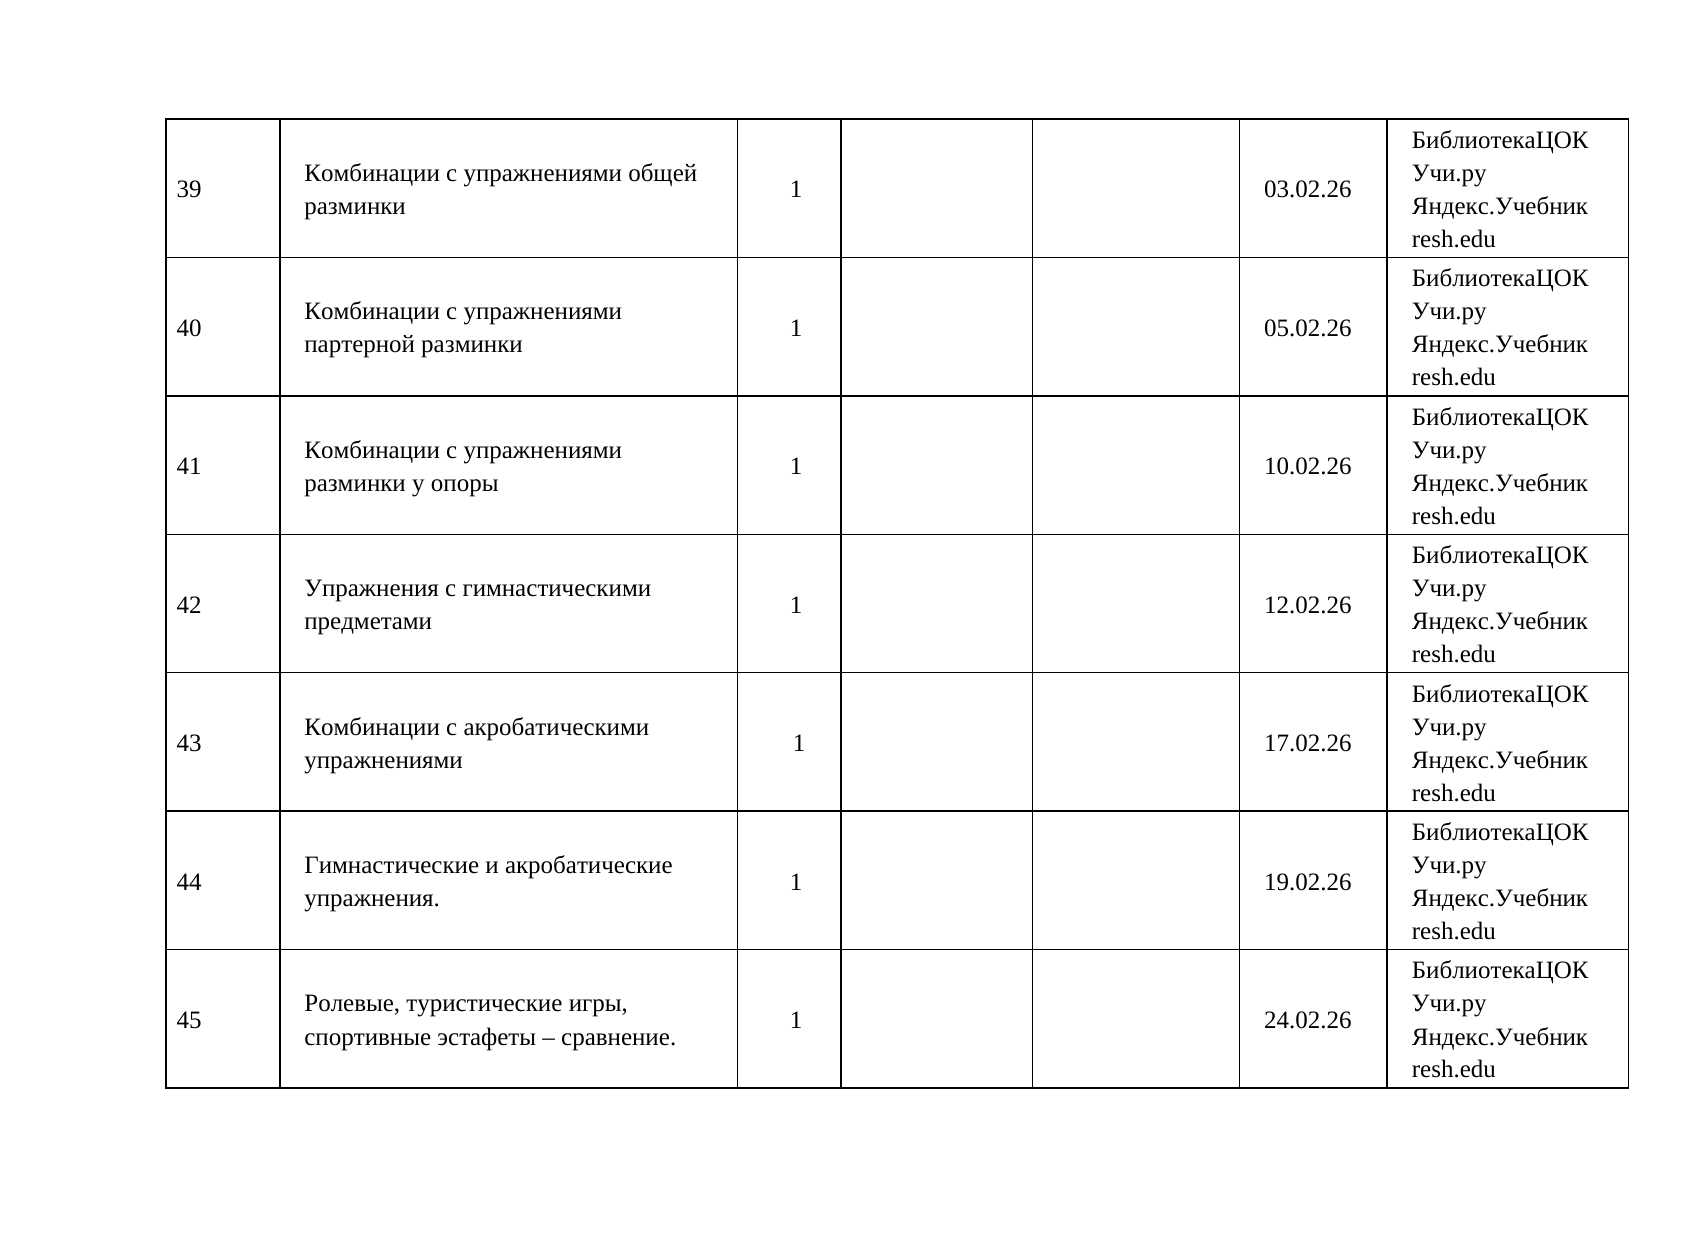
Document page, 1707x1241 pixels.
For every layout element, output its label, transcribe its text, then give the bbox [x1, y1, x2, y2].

table_cell 19.02.26 [1240, 812, 1386, 949]
table_cell 05.02.26 [1240, 258, 1386, 395]
table_cell БиблиотекаЦОК Учи.ру Яндекс.Учебник resh.edu [1388, 397, 1628, 533]
table_cell [842, 812, 1032, 949]
table_cell 24.02.26 [1240, 950, 1386, 1087]
table_cell 12.02.26 [1240, 535, 1386, 672]
table_cell 17.02.26 [1240, 673, 1386, 810]
table_cell 40 [167, 258, 279, 395]
table_cell 10.02.26 [1240, 397, 1386, 533]
table_cell 03.02.26 [1240, 120, 1386, 257]
table_cell БиблиотекаЦОК Учи.ру Яндекс.Учебник resh.edu [1388, 535, 1628, 672]
table_cell [1033, 535, 1239, 672]
table_cell [1033, 673, 1239, 810]
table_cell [1388, 258, 1628, 395]
table_cell [842, 397, 1032, 533]
table_cell 1 [738, 673, 840, 810]
table_cell Комбинации с акробатическими упражнениями [281, 673, 737, 810]
table_cell 43 [167, 673, 279, 810]
table_cell 41 [167, 397, 279, 533]
table_cell 1 [738, 812, 840, 949]
table_cell [842, 673, 1032, 810]
table_cell 45 [167, 950, 279, 1087]
table_cell БиблиотекаЦОК Учи.ру Яндекс.Учебник resh.edu [1388, 673, 1628, 810]
table_cell Ролевые, туристические игры, спортивные эстафеты – сравнение. [281, 950, 737, 1087]
table_cell 1 [738, 258, 840, 395]
table_cell [1033, 950, 1239, 1087]
table_cell 1 [738, 535, 840, 672]
table_cell Комбинации с упражнениями разминки у опоры [281, 397, 737, 533]
table_cell Гимнастические и акробатические упражнения. [281, 812, 737, 949]
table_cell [1388, 120, 1628, 257]
table_cell [842, 120, 1032, 257]
table_cell Комбинации с упражнениями партерной разминки [281, 258, 737, 395]
table_cell [842, 950, 1032, 1087]
table_cell Упражнения с гимнастическими предметами [281, 535, 737, 672]
table_cell [842, 258, 1032, 395]
table_cell 1 [738, 950, 840, 1087]
table_cell 44 [167, 812, 279, 949]
table_cell [842, 535, 1032, 672]
table_cell [1033, 812, 1239, 949]
table_cell 1 [738, 397, 840, 533]
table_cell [1388, 812, 1628, 949]
table_cell 42 [167, 535, 279, 672]
table_cell [1033, 120, 1239, 257]
table_cell [1033, 397, 1239, 533]
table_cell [1388, 950, 1628, 1087]
table_cell [1033, 258, 1239, 395]
table_cell 39 [167, 120, 279, 257]
table_cell 1 [738, 120, 840, 257]
table_cell Комбинации с упражнениями общей разминки [281, 120, 737, 257]
